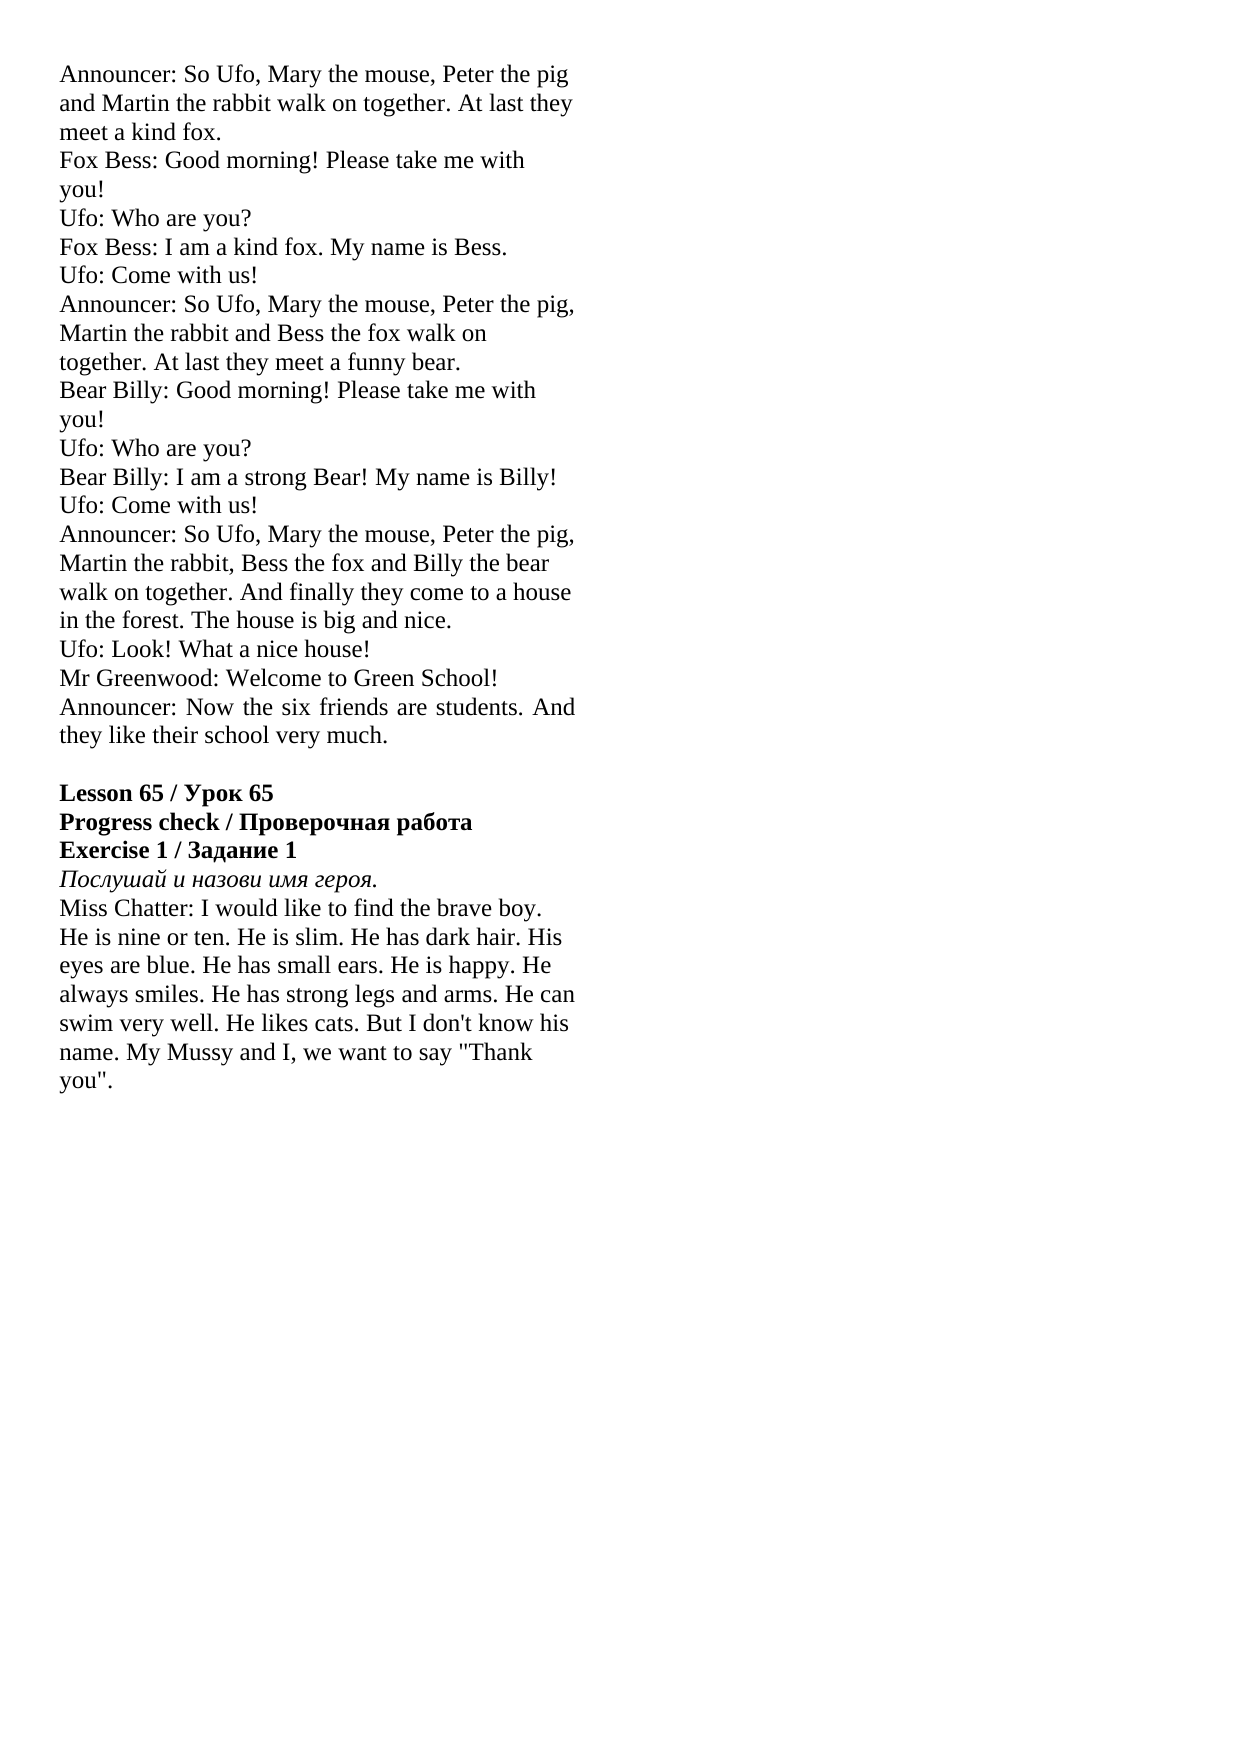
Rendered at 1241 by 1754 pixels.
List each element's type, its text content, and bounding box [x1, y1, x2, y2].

text Exercise 1 / Задание 1 [59, 835, 576, 864]
text Announcer: So Ufo, Mary the mouse, Peter the pig and Martin the rabbit walk on together. At last they meet a kind fox. Fox Bess: Good morning! Please take me with you! [59, 59, 576, 203]
text Miss Chatter: I would like to find the brave boy. He is nine or ten. He is slim. He has dark hair. His eyes are blue. He has small ears. He is happy. He always smiles. He has strong legs and arms. He can swim very well. He likes cats. But I don't know his name. My Mussy and I, we want to say "Thank you". [59, 893, 576, 1094]
text Ufo: Come with us! [59, 260, 576, 289]
text Mr Greenwood: Welcome to Green School! [59, 663, 576, 692]
text Lesson 65 / Урок 65 [59, 778, 576, 807]
text Announcer: So Ufo, Mary the mouse, Peter the pig, Martin the rabbit and Bess the fox walk on together. At last they meet a funny bear. [59, 289, 576, 375]
text Ufo: Who are you? [59, 433, 576, 462]
text Ufo: Look! What a nice house! [59, 634, 576, 663]
text Bear Billy: Good morning! Please take me with you! [59, 375, 576, 433]
text Послушай и назови имя героя. [59, 864, 576, 893]
text Announcer: So Ufo, Mary the mouse, Peter the pig, Martin the rabbit, Bess the fox and Billy the bear walk on together. And finally they come to a house in the forest. The house is big and nice. [59, 519, 576, 634]
text Ufo: Who are you? [59, 203, 576, 232]
text Bear Billy: I am a strong Bear! My name is Billy! [59, 462, 576, 490]
text Progress check / Проверочная работа [59, 807, 576, 835]
text Fox Bess: I am a kind fox. My name is Bess. [59, 232, 576, 260]
text Ufo: Come with us! [59, 490, 576, 519]
text Announcer: Now the six friends are students. And they like their school very much. [59, 692, 576, 749]
